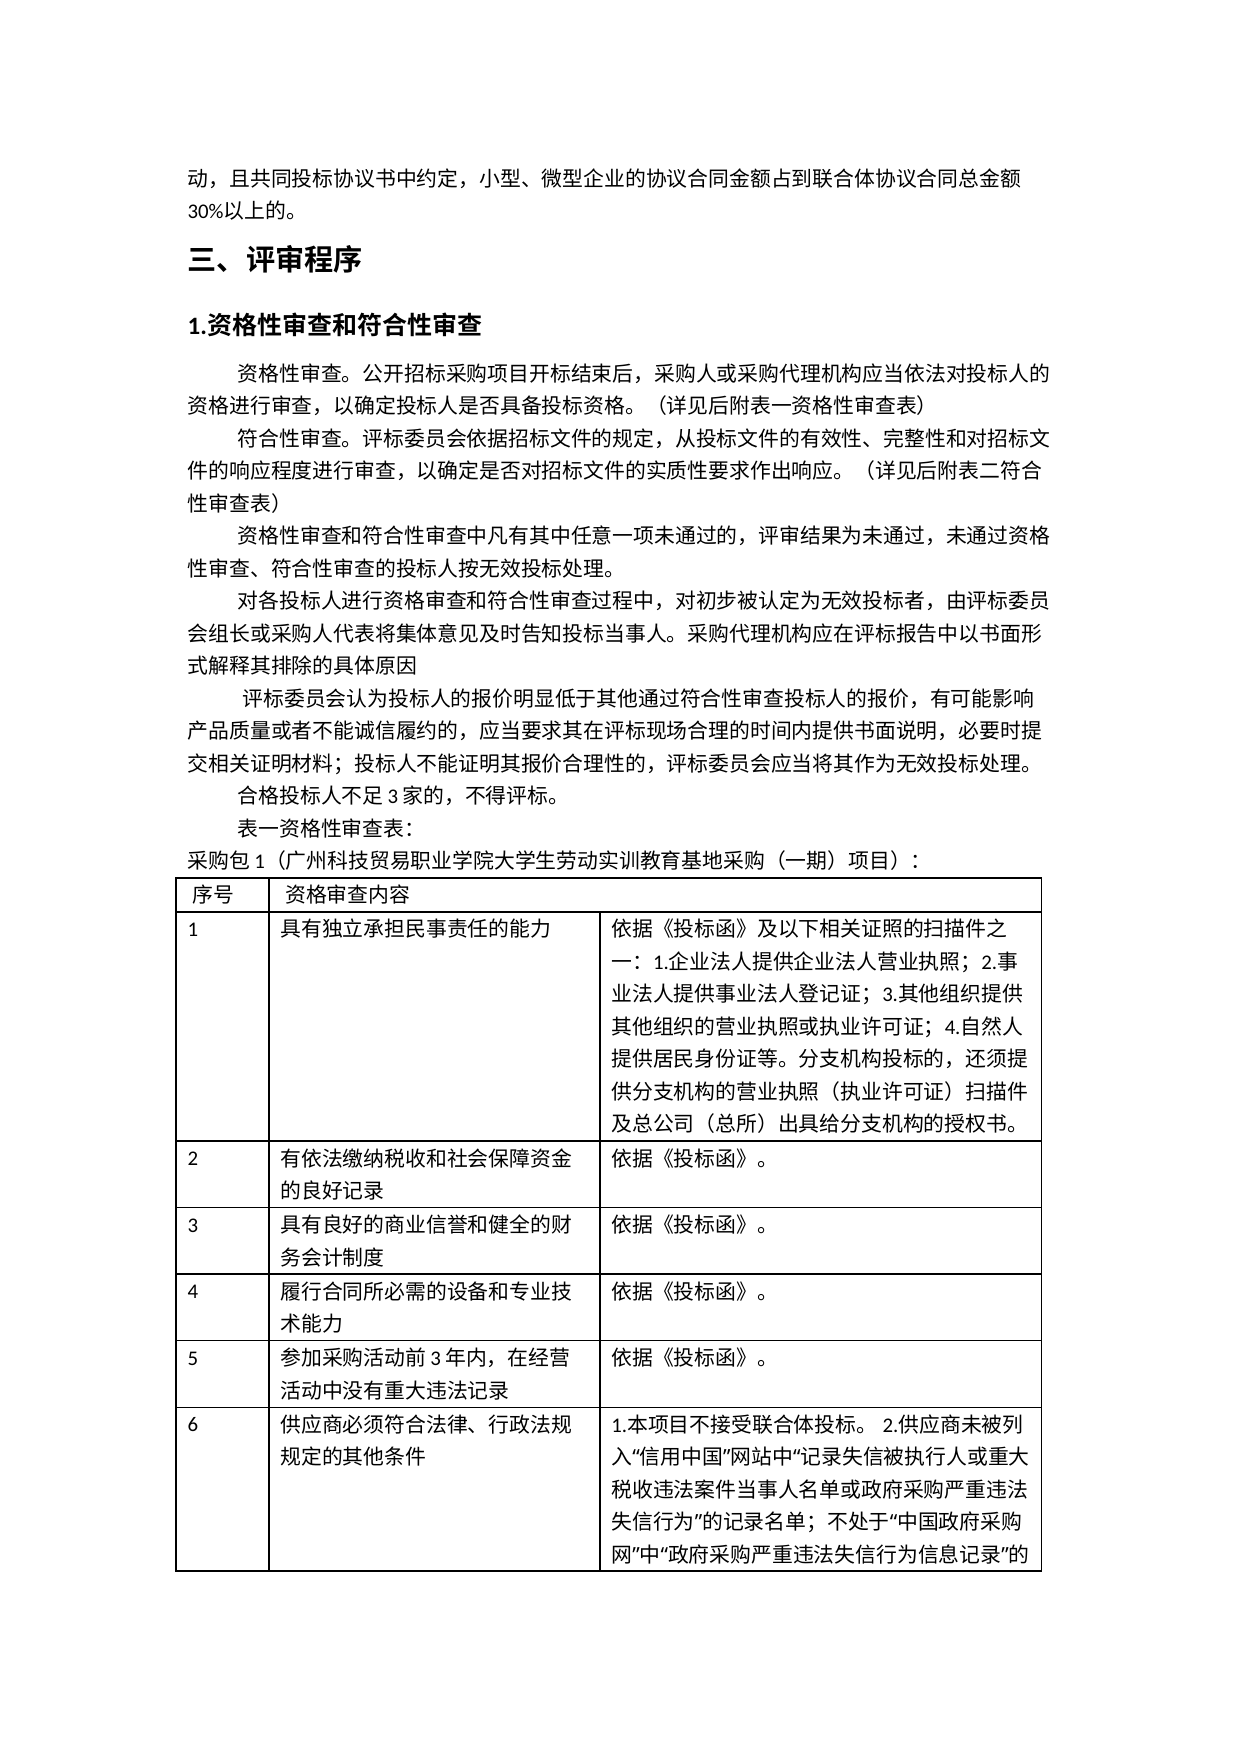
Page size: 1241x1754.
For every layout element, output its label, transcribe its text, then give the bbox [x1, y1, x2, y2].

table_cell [601, 1408, 1041, 1570]
table_cell 1 [177, 913, 268, 1140]
table_cell 依据《投标函》。 [601, 1142, 1041, 1207]
table_cell 依据《投标函》及以下相关证照的扫描件之一：1.企业法人提供企业法人营业执照；2.事业法人提供事业法人登记证；3.其他组织提供其他组织的营业执照或执业许可证；4.自然人提供居民身份证等。分支机构投标的，还须提供分支机构的营业执照（执业许可证）扫描件及总公司（总所）出具给分支机构的授权书。 [601, 913, 1041, 1140]
text 符合性审查。评标委员会依据招标文件的规定，从投标文件的有效性、完整性和对招标文件的响应程度进行审查，以确定是否对招标文件的实质性要求作出响应。（详见后附表二符合性审查表） [187, 422, 1053, 519]
table_cell 具有独立承担民事责任的能力 [270, 913, 599, 1140]
text 评标委员会认为投标人的报价明显低于其他通过符合性审查投标人的报价，有可能影响产品质量或者不能诚信履约的，应当要求其在评标现场合理的时间内提供书面说明，必要时提交相关证明材料；投标人不能证明其报价合理性的，评标委员会应当将其作为无效投标处理。 [187, 682, 1053, 779]
table_cell 2 [177, 1142, 268, 1207]
table_cell 履行合同所必需的设备和专业技术能力 [270, 1275, 599, 1340]
table_cell 参加采购活动前3年内，在经营活动中没有重大违法记录 [270, 1341, 599, 1406]
text 采购包1（广州科技贸易职业学院大学生劳动实训教育基地采购（一期）项目）： [187, 844, 1053, 877]
text 1.资格性审查和符合性审查 [187, 292, 1053, 357]
table_cell 4 [177, 1275, 268, 1340]
table_cell 有依法缴纳税收和社会保障资金的良好记录 [270, 1142, 599, 1207]
table_cell 6 [177, 1408, 268, 1570]
text 表一资格性审查表： [187, 812, 1053, 844]
table_cell 依据《投标函》。 [601, 1275, 1041, 1340]
table_cell 5 [177, 1341, 268, 1406]
table_cell 具有良好的商业信誉和健全的财务会计制度 [270, 1208, 599, 1273]
table_cell 依据《投标函》。 [601, 1208, 1041, 1273]
text 资格性审查和符合性审查中凡有其中任意一项未通过的，评审结果为未通过，未通过资格性审查、符合性审查的投标人按无效投标处理。 [187, 519, 1053, 584]
table_header 资格审查内容 [270, 879, 1041, 911]
table_header 序号 [177, 879, 268, 911]
text 对各投标人进行资格审查和符合性审查过程中，对初步被认定为无效投标者，由评标委员会组长或采购人代表将集体意见及时告知投标当事人。采购代理机构应在评标报告中以书面形式解释其排除的具体原因 [187, 584, 1053, 682]
text 资格性审查。公开招标采购项目开标结束后，采购人或采购代理机构应当依法对投标人的资格进行审查，以确定投标人是否具备投标资格。（详见后附表一资格性审查表） [187, 357, 1053, 422]
text 三、评审程序 [187, 227, 1053, 292]
text 合格投标人不足3家的，不得评标。 [187, 779, 1053, 812]
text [187, 162, 1053, 227]
table_cell 3 [177, 1208, 268, 1273]
table_cell 依据《投标函》。 [601, 1341, 1041, 1406]
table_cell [270, 1408, 599, 1570]
